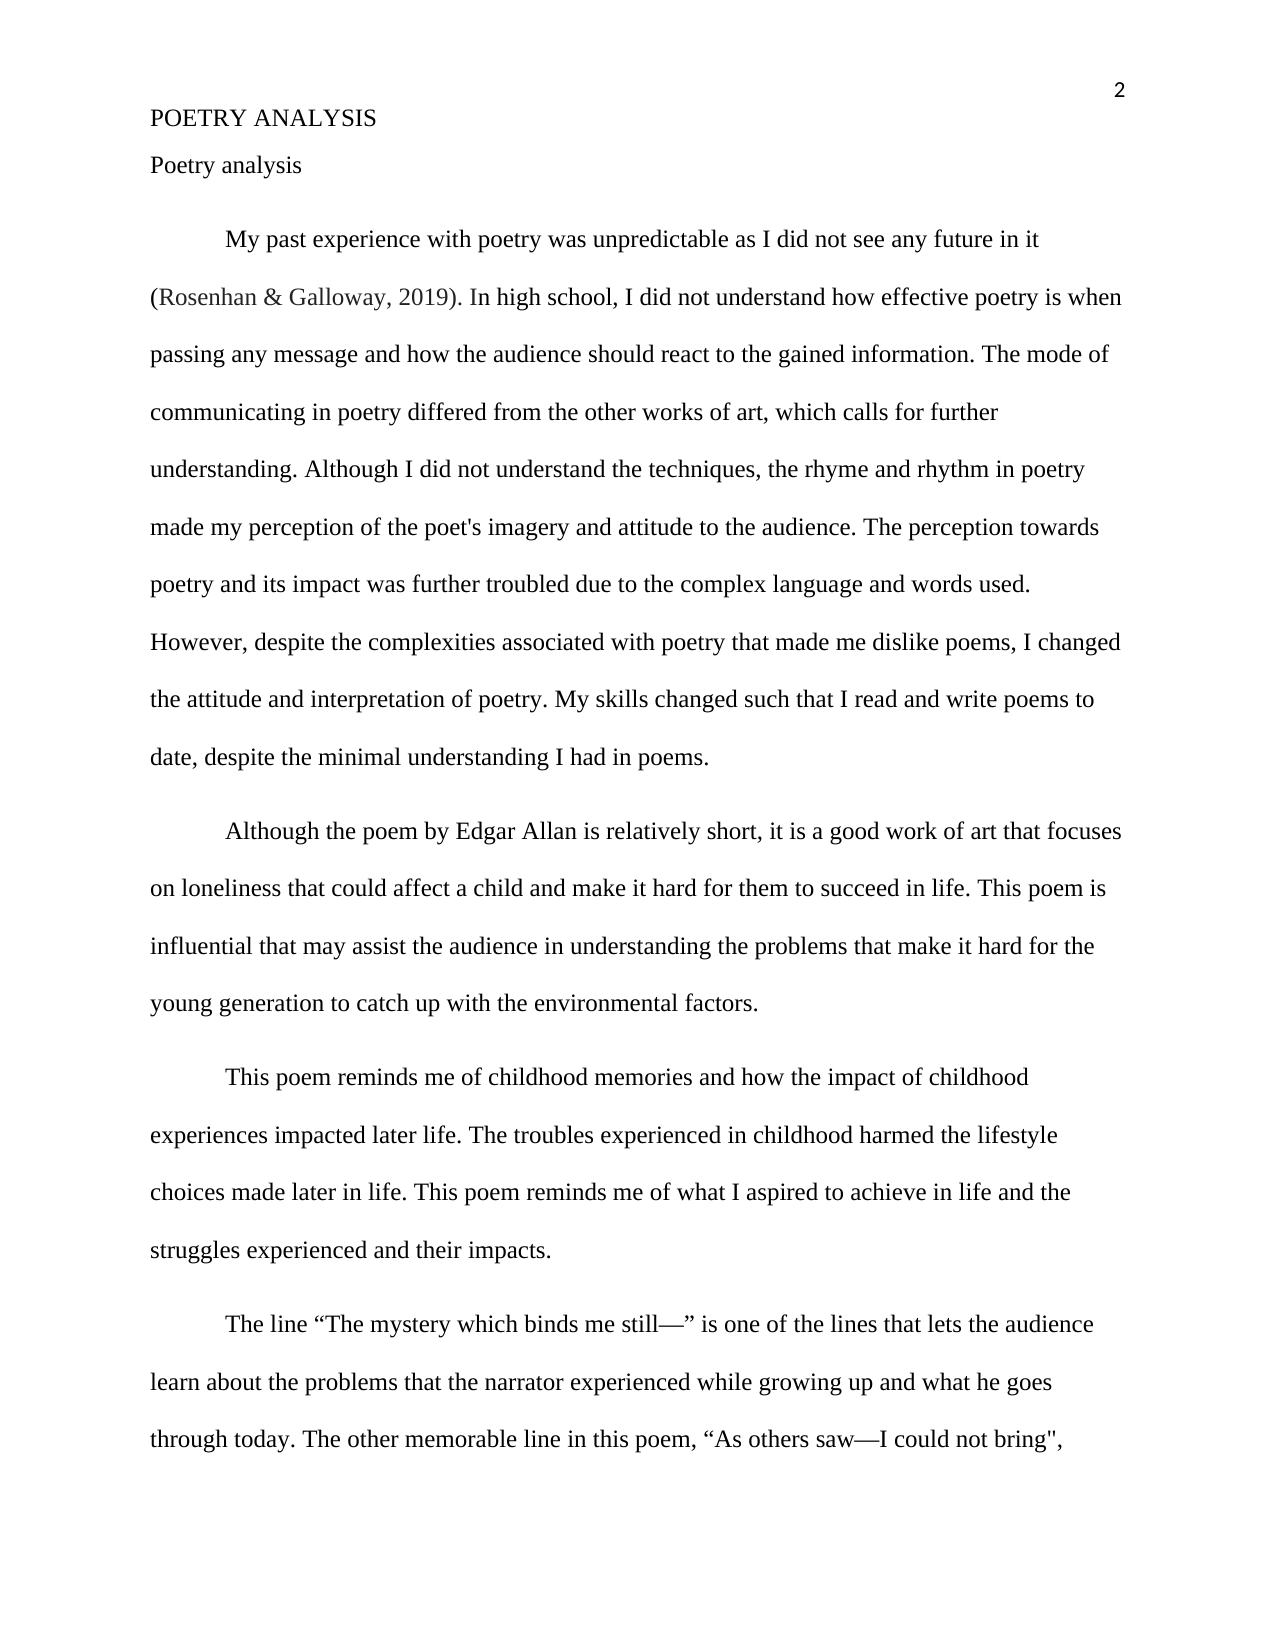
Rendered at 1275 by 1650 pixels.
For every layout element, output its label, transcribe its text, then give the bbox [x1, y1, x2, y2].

text My past experience with poetry was unpredictable as I did not see any future in it (Rosenhan & Galloway, 2019). In high school, I did not understand how effective poetry is when passing any message and how the audience should react to the gained information. The mode of communicating in poetry differed from the other works of art, which calls for further understanding. Although I did not understand the techniques, the rhyme and rhythm in poetry made my perception of the poet's imagery and attitude to the audience. The perception towards poetry and its impact was further troubled due to the complex language and words used. However, despite the complexities associated with poetry that made me dislike poems, I changed the attitude and interpretation of poetry. My skills changed such that I read and write poems to date, despite the minimal understanding I had in poems. [150, 224, 1125, 770]
text Poetry analysis [150, 150, 1125, 179]
text This poem reminds me of childhood memories and how the impact of childhood experiences impacted later life. The troubles experienced in childhood harmed the lifestyle choices made later in life. This poem reminds me of what I aspired to achieve in life and the struggles experienced and their impacts. [150, 1062, 1125, 1264]
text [150, 1309, 1125, 1453]
text Although the poem by Edgar Allan is relatively short, it is a good work of art that focuses on loneliness that could affect a child and make it hard for them to succeed in life. This poem is influential that may assist the audience in understanding the problems that make it hard for the young generation to catch up with the environmental factors. [150, 816, 1125, 1017]
